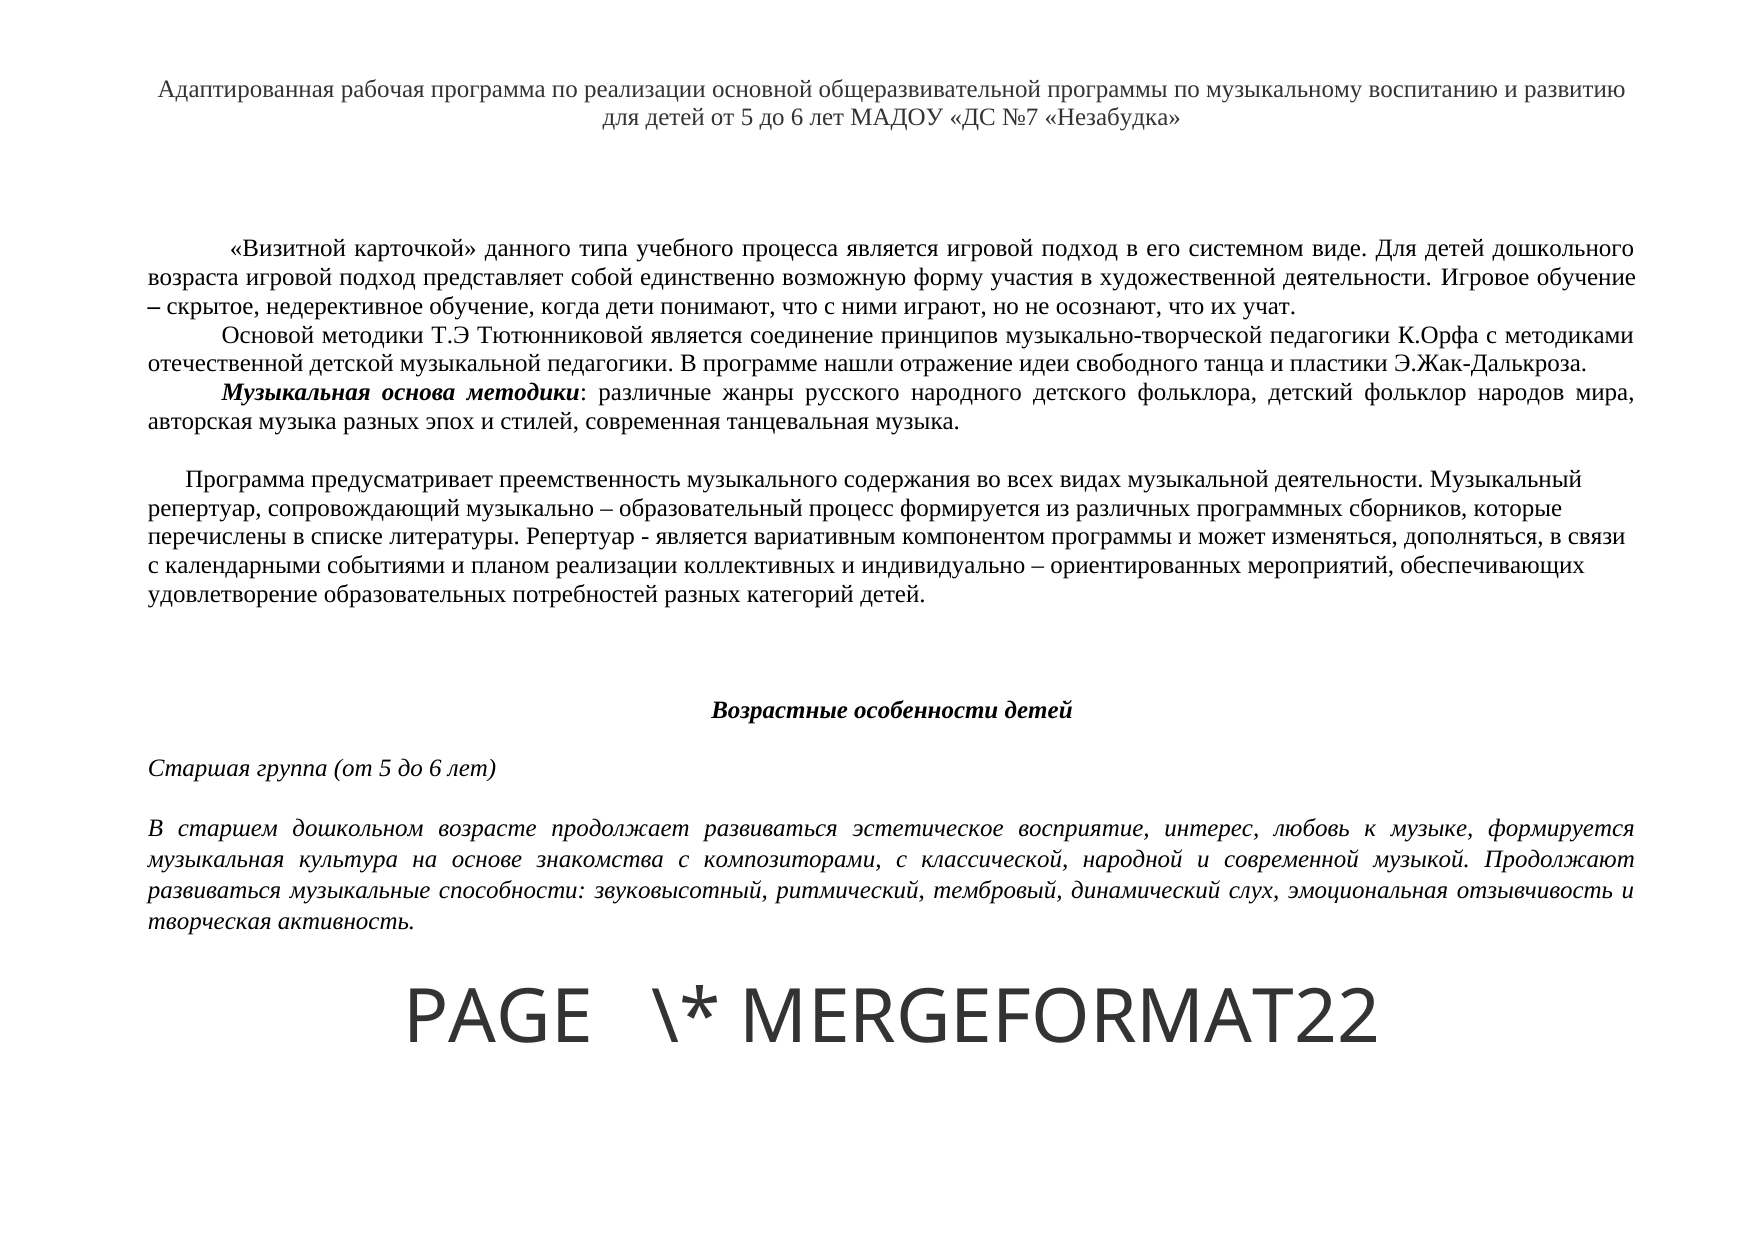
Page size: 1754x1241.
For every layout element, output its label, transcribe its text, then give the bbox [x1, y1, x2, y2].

text В старшем дошкольном возрасте продолжает развиваться эстетическое восприятие, интерес, любовь к музыке, формируется музыкальная культура на основе знакомства с композиторами, с классической, народной и современной музыкой. Продолжают развиваться музыкальные способности: звуковысотный, ритмический, тембровый, динамический слух, эмоциональная отзывчивость и творческая активность. [148, 813, 1636, 935]
text Музыкальная основа методики: различные жанры русского народного детского фольклора, детский фольклор народов мира, авторская музыка разных эпох и стилей, современная танцевальная музыка. [148, 377, 1636, 435]
text Программа предусматривает преемственность музыкального содержания во всех видах музыкальной деятельности. Музыкальный репертуар, сопровождающий музыкально – образовательный процесс формируется из различных программных сборников, которые перечислены в списке литературы. Репертуар - является вариативным компонентом программы и может изменяться, дополняться, в связи с календарными событиями и планом реализации коллективных и индивидуально – ориентированных мероприятий, обеспечивающих удовлетворение образовательных потребностей разных категорий детей. [148, 464, 1636, 608]
text «Визитной карточкой» данного типа учебного процесса является игровой подход в его системном виде. Для детей дошкольного возраста игровой подход представляет собой единственно возможную форму участия в художественной деятельности. Игровое обучение – скрытое, недерективное обучение, когда дети понимают, что с ними играют, но не осознают, что их учат. [148, 233, 1636, 320]
text Основой методики Т.Э Тютюнниковой является соединение принципов музыкально-творческой педагогики К.Орфа с методиками отечественной детской музыкальной педагогики. В программе нашли отражение идеи свободного танца и пластики Э.Жак-Далькроза. [148, 320, 1636, 377]
text Возрастные особенности детей [148, 695, 1636, 723]
text Старшая группа (от 5 до 6 лет) [148, 753, 1636, 781]
